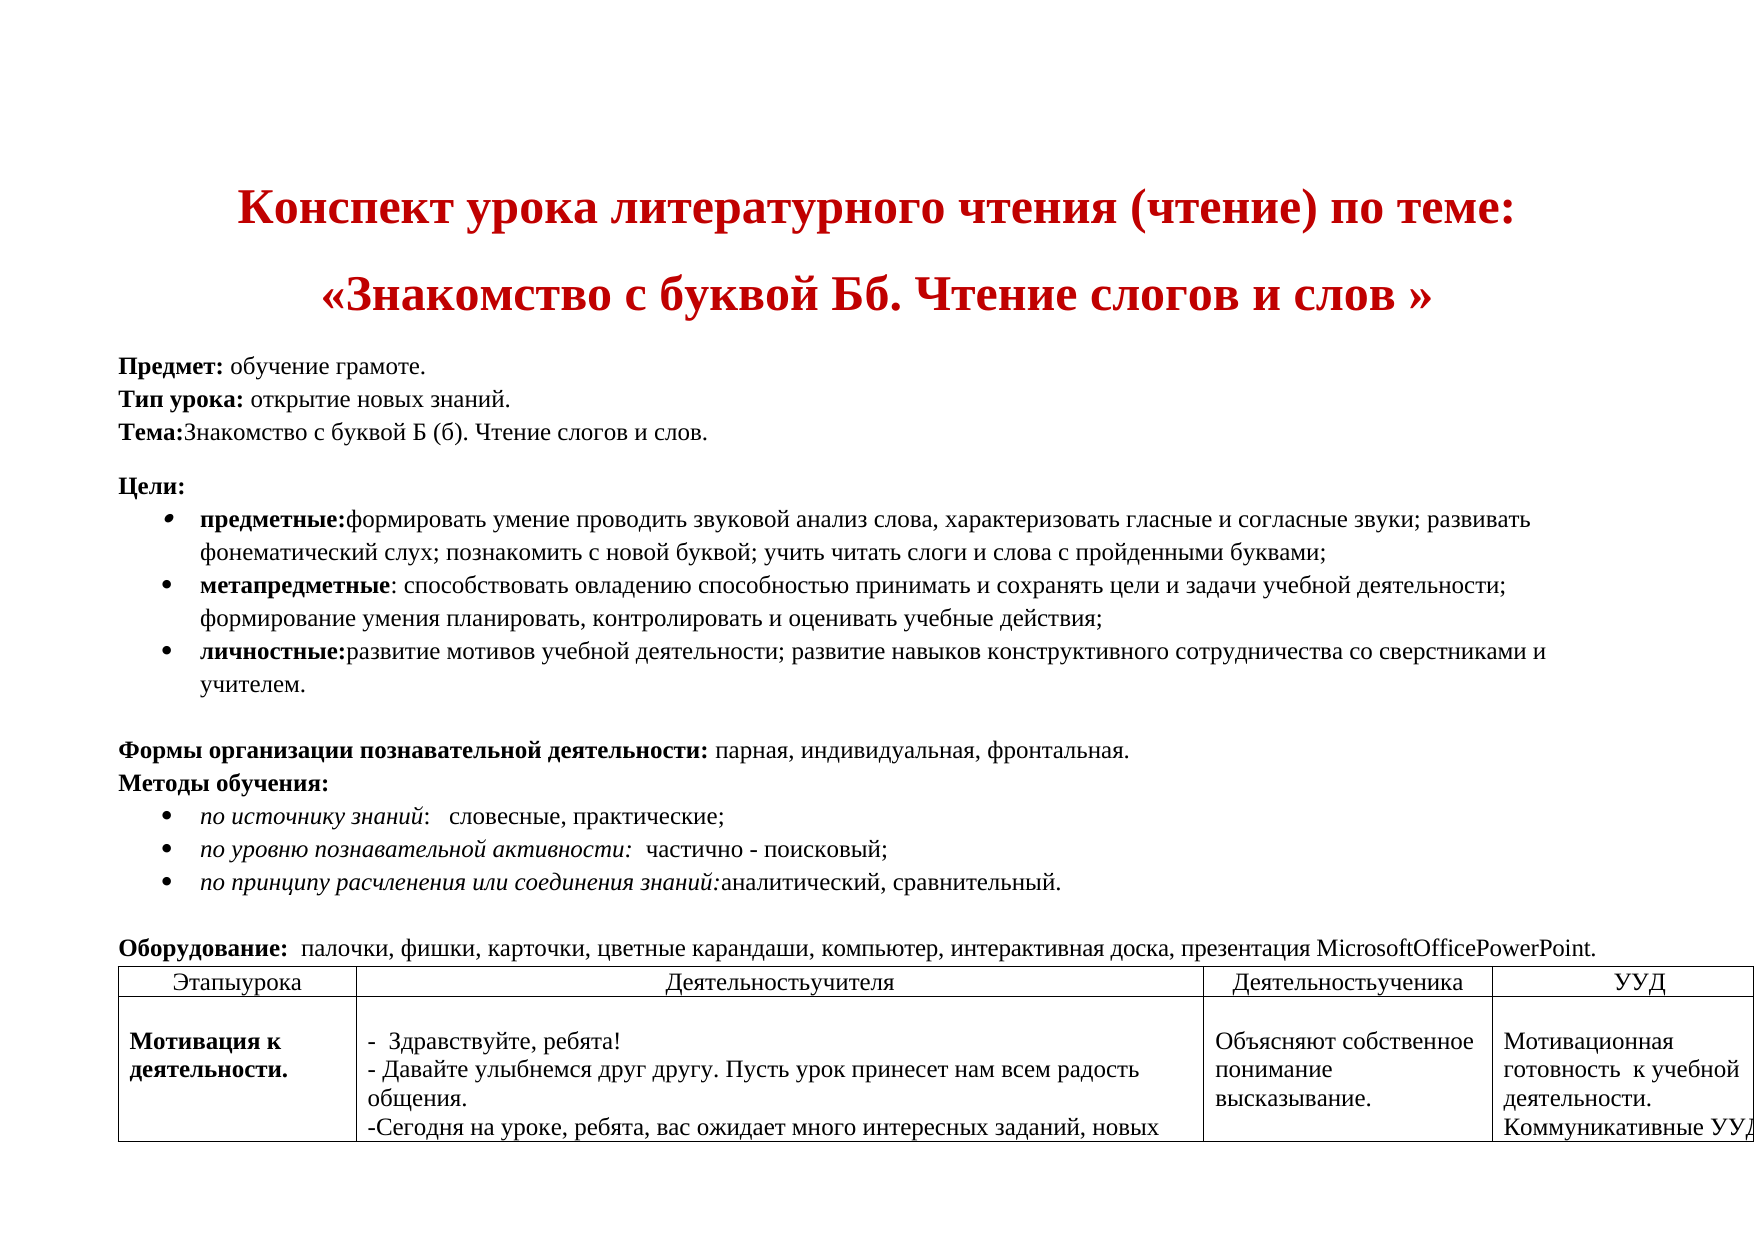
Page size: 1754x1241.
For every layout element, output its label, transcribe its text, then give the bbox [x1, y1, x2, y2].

text Предмет: обучение грамоте. [118, 351, 1636, 380]
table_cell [1493, 997, 1753, 1141]
list предметные:формировать умение проводить звуковой анализ слова, характеризовать гласные и согласные звуки; развивать фонематический слух; познакомить с новой буквой; учить читать слоги и слова с пройденными буквами; [162, 504, 1636, 566]
text Конспект урока литературного чтения (чтение) по теме: [118, 177, 1636, 235]
list по уровню познавательной активности: частично - поисковый; [162, 834, 1636, 863]
text Методы обучения: [118, 768, 1636, 797]
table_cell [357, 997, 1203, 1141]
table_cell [119, 997, 356, 1141]
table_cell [1204, 997, 1492, 1141]
table_header Этапыурока [119, 967, 356, 996]
text Тема:Знакомство с буквой Б (б). Чтение слогов и слов. [118, 417, 1636, 446]
list по принципу расчленения или соединения знаний:аналитический, сравнительный. [162, 867, 1636, 896]
text Тип урока: открытие новых знаний. [118, 384, 1636, 413]
list метапредметные: способствовать овладению способностью принимать и сохранять цели и задачи учебной деятельности; формирование умения планировать, контролировать и оценивать учебные действия; [162, 570, 1636, 632]
text «Знакомство с буквой Бб. Чтение слогов и слов » [118, 264, 1636, 322]
text Оборудование: палочки, фишки, карточки, цветные карандаши, компьютер, интерактивная доска, презентация MicrosoftOfficePowerPoint. [118, 933, 1636, 962]
text Цели: [118, 471, 1636, 499]
list личностные:развитие мотивов учебной деятельности; развитие навыков конструктивного сотрудничества со сверстниками и учителем. [162, 636, 1636, 698]
list по источнику знаний: словесные, практические; [162, 801, 1636, 830]
table_header Деятельностьучителя [357, 967, 1203, 996]
table_header Деятельностьученика [1204, 967, 1492, 996]
text Формы организации познавательной деятельности: парная, индивидуальная, фронтальная. [118, 735, 1636, 764]
table_header УУД [1493, 967, 1753, 996]
